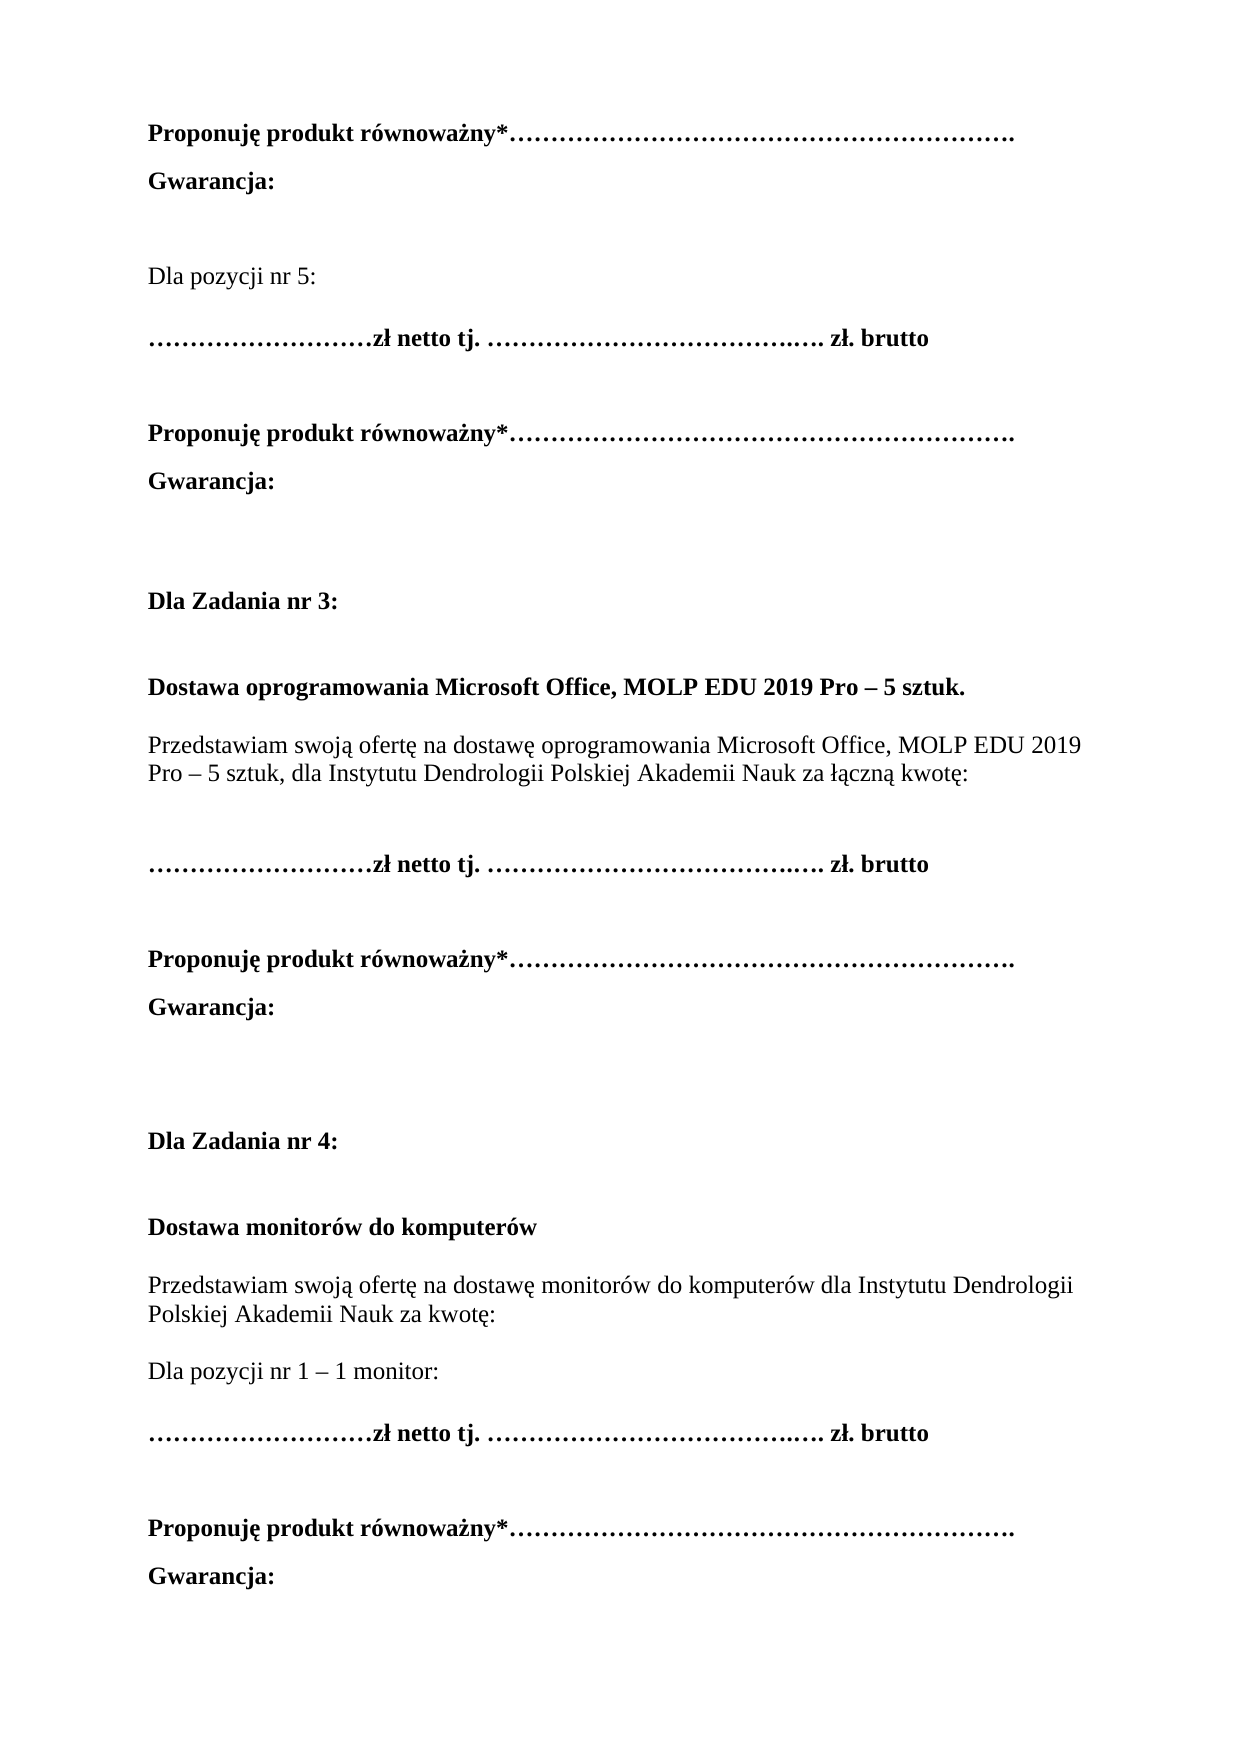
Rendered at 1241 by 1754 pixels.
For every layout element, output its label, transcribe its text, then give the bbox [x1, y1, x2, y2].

text ………………………zł netto tj. ……………………………….…. zł. brutto [148, 849, 1093, 878]
text Gwarancja: [148, 466, 1093, 495]
text Dostawa monitorów do komputerów [148, 1212, 1093, 1241]
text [148, 1513, 1093, 1542]
text Dla Zadania nr 3: [148, 586, 1093, 615]
text Przedstawiam swoją ofertę na dostawę oprogramowania Microsoft Office, MOLP EDU 2019 Pro – 5 sztuk, dla Instytutu Dendrologii Polskiej Akademii Nauk za łączną kwotę: [148, 730, 1093, 787]
text Gwarancja: [148, 166, 1093, 195]
text Gwarancja: [148, 992, 1093, 1021]
text Dla pozycji nr 1 – 1 monitor: [148, 1356, 1093, 1385]
text Przedstawiam swoją ofertę na dostawę monitorów do komputerów dla Instytutu Dendrologii Polskiej Akademii Nauk za kwotę: [148, 1270, 1093, 1327]
text Proponuję produkt równoważny*……………………………………………………. [148, 944, 1093, 973]
text Dostawa oprogramowania Microsoft Office, MOLP EDU 2019 Pro – 5 sztuk. [148, 672, 1093, 701]
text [148, 323, 1093, 352]
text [148, 1418, 1093, 1447]
text Dla pozycji nr 5: [148, 261, 1093, 290]
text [148, 418, 1093, 447]
text Dla Zadania nr 4: [148, 1126, 1093, 1155]
text Gwarancja: [148, 1561, 1093, 1590]
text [148, 118, 1093, 147]
